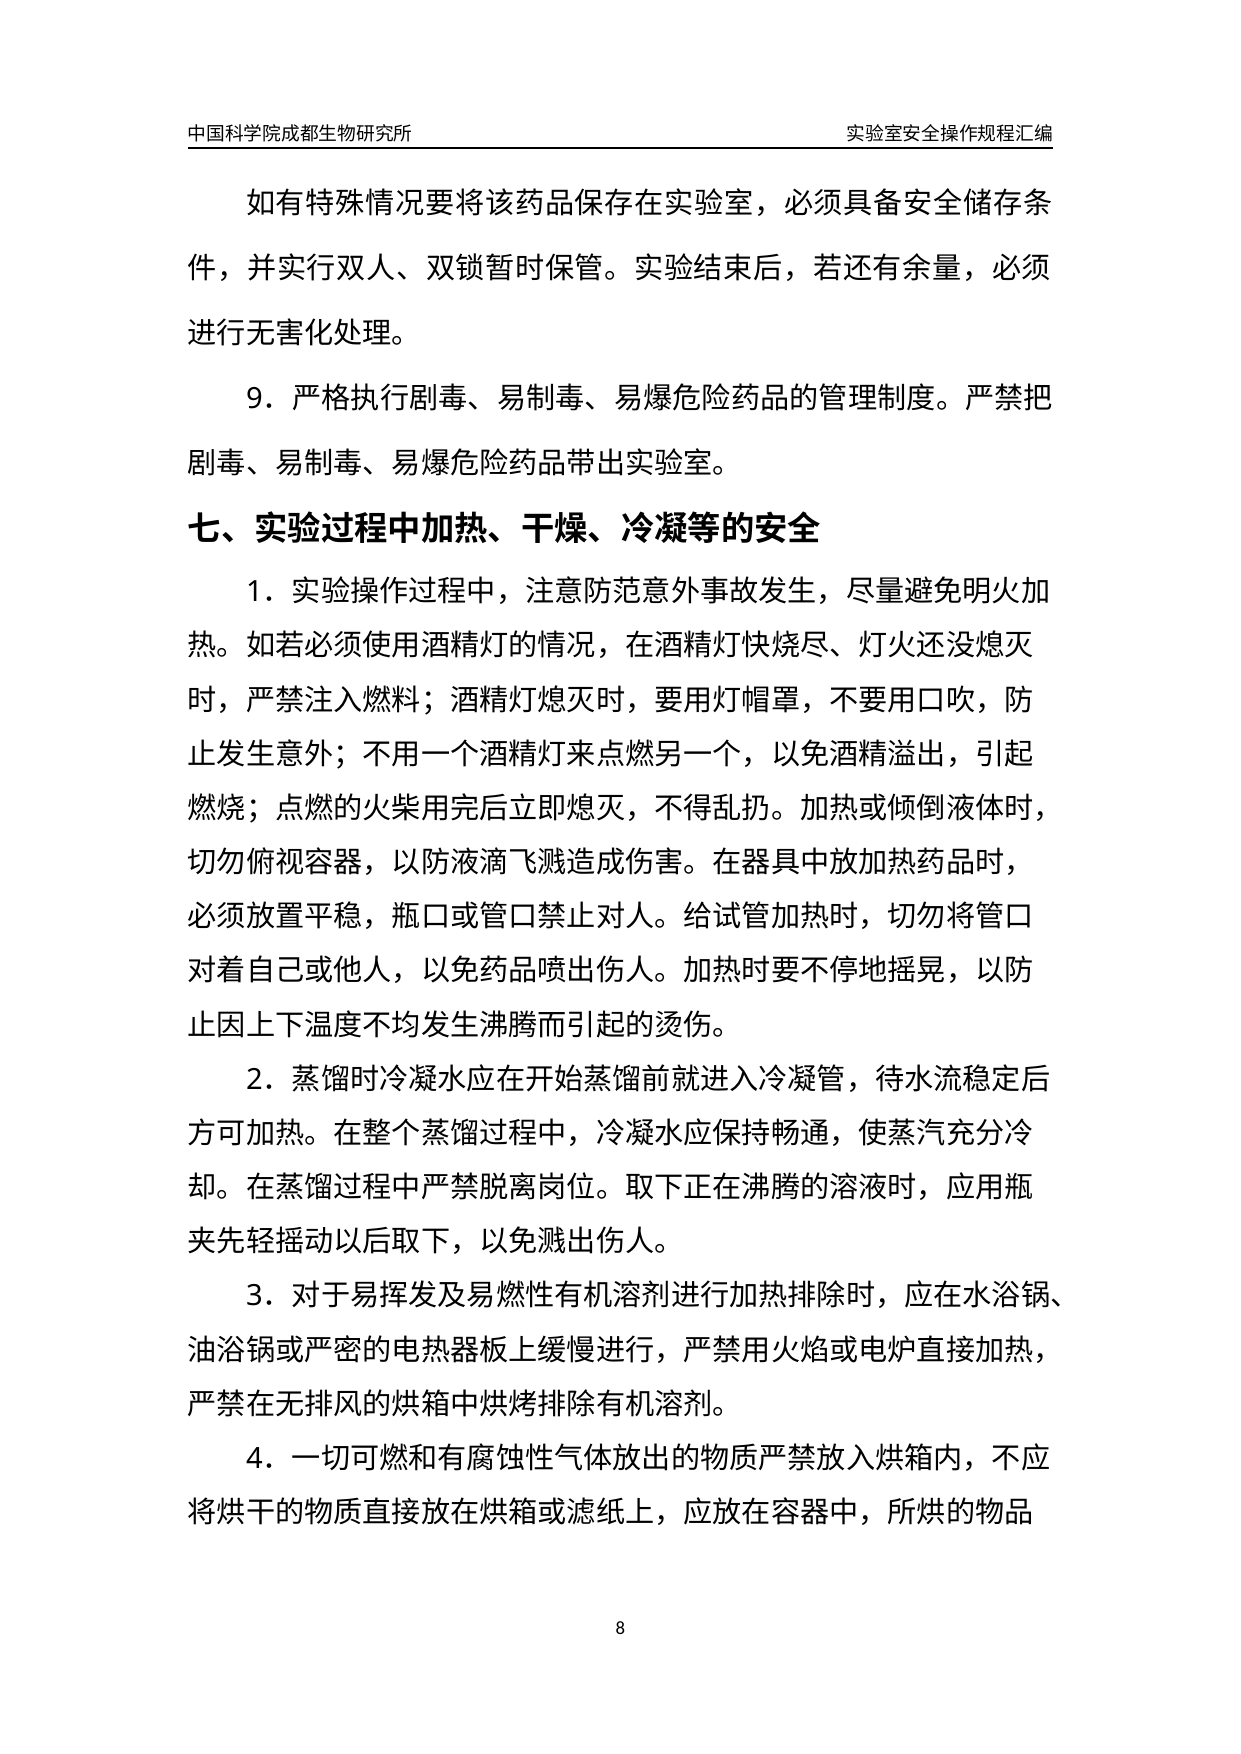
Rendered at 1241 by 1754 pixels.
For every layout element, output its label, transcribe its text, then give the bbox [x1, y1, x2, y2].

text 1．实验操作过程中，注意防范意外事故发生，尽量避免明火加热。如若必须使用酒精灯的情况，在酒精灯快烧尽、灯火还没熄灭时，严禁注入燃料；酒精灯熄灭时，要用灯帽罩，不要用口吹，防止发生意外；不用一个酒精灯来点燃另一个，以免酒精溢出，引起燃烧；点燃的火柴用完后立即熄灭，不得乱扔。加热或倾倒液体时，切勿俯视容器，以防液滴飞溅造成伤害。在器具中放加热药品时，必须放置平稳，瓶口或管口禁止对人。给试管加热时，切勿将管口对着自己或他人，以免药品喷出伤人。加热时要不停地摇晃，以防止因上下温度不均发生沸腾而引起的烫伤。 [187, 558, 1053, 1046]
text 2．蒸馏时冷凝水应在开始蒸馏前就进入冷凝管，待水流稳定后方可加热。在整个蒸馏过程中，冷凝水应保持畅通，使蒸汽充分冷却。在蒸馏过程中严禁脱离岗位。取下正在沸腾的溶液时，应用瓶夹先轻摇动以后取下，以免溅出伤人。 [187, 1046, 1053, 1262]
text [187, 1425, 1053, 1533]
text 七、实验过程中加热、干燥、冷凝等的安全 [187, 493, 1053, 558]
text 如有特殊情况要将该药品保存在实验室，必须具备安全储存条件，并实行双人、双锁暂时保管。实验结束后，若还有余量，必须进行无害化处理。 [187, 168, 1053, 363]
text 3．对于易挥发及易燃性有机溶剂进行加热排除时，应在水浴锅、油浴锅或严密的电热器板上缓慢进行，严禁用火焰或电炉直接加热，严禁在无排风的烘箱中烘烤排除有机溶剂。 [187, 1262, 1053, 1425]
text 9．严格执行剧毒、易制毒、易爆危险药品的管理制度。严禁把剧毒、易制毒、易爆危险药品带出实验室。 [187, 363, 1053, 493]
